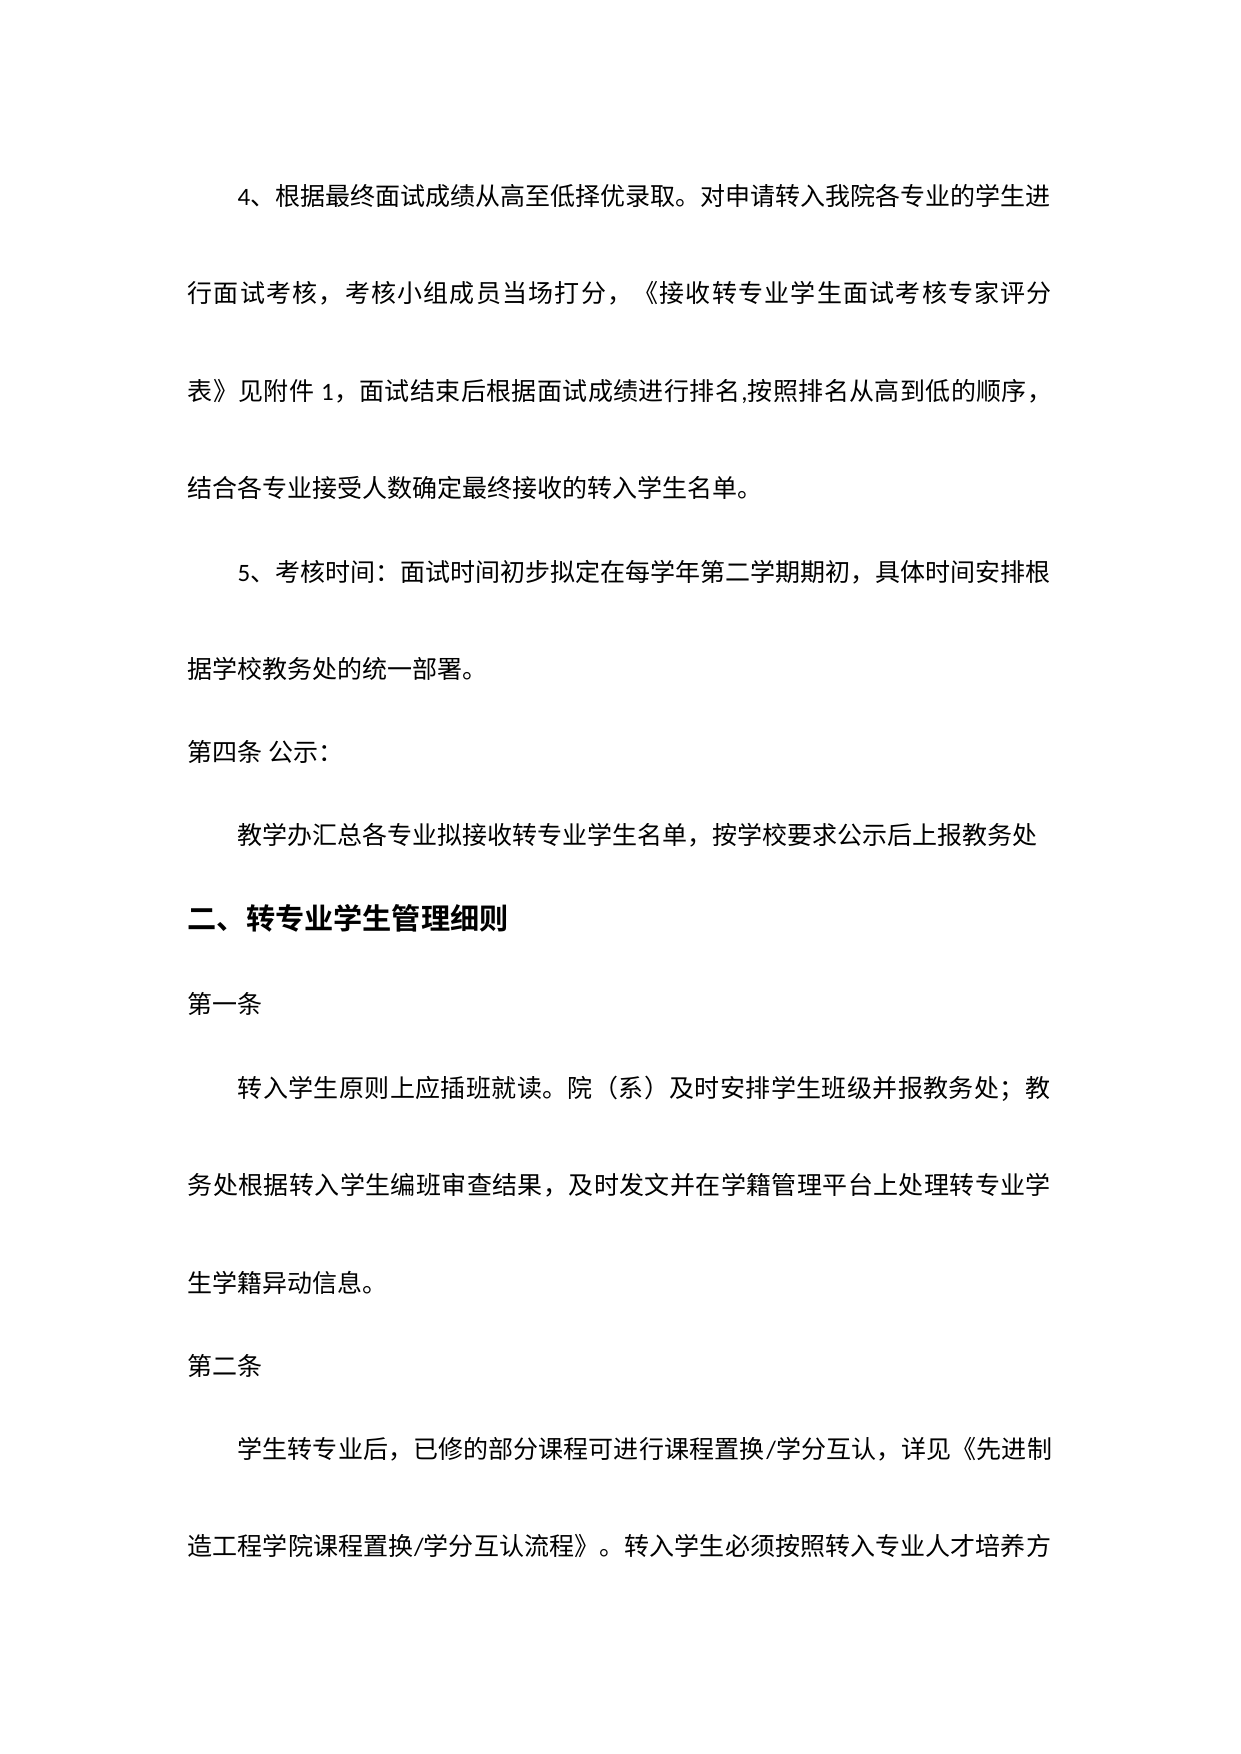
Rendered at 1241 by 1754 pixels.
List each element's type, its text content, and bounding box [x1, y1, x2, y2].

text 第四条 公示： [187, 718, 1053, 783]
text 第一条 [187, 971, 1053, 1036]
text 教学办汇总各专业拟接收转专业学生名单，按学校要求公示后上报教务处 [187, 801, 1053, 866]
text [187, 1415, 1053, 1577]
text 转入学生原则上应插班就读。院（系）及时安排学生班级并报教务处；教务处根据转入学生编班审查结果，及时发文并在学籍管理平台上处理转专业学生学籍异动信息。 [187, 1054, 1053, 1314]
text 第二条 [187, 1332, 1053, 1397]
text 二、转专业学生管理细则 [187, 884, 1053, 949]
text 4、根据最终面试成绩从高至低择优录取。对申请转入我院各专业的学生进行面试考核，考核小组成员当场打分，《接收转专业学生面试考核专家评分表》见附件 1，面试结束后根据面试成绩进行排名,按照排名从高到低的顺序，结合各专业接受人数确定最终接收的转入学生名单。 [187, 162, 1053, 519]
text 5、考核时间：面试时间初步拟定在每学年第二学期期初，具体时间安排根据学校教务处的统一部署。 [187, 538, 1053, 700]
